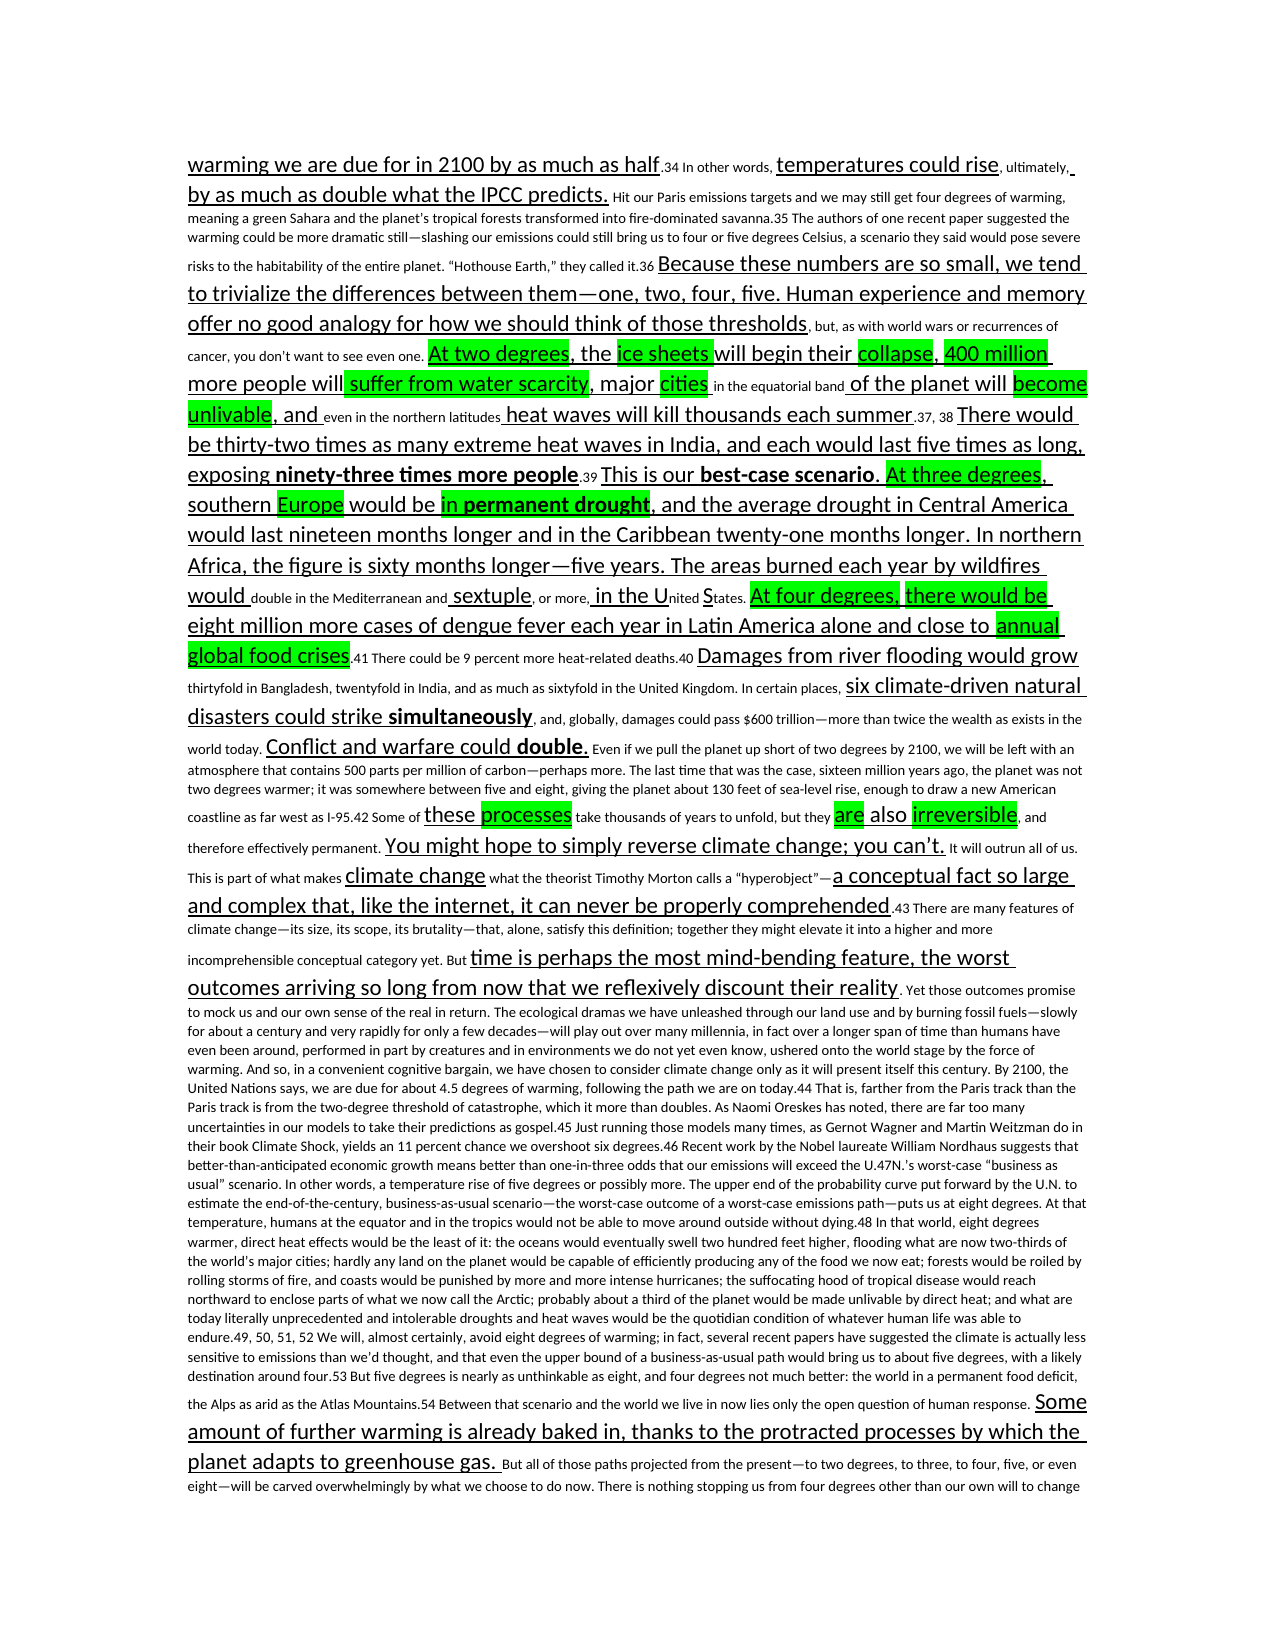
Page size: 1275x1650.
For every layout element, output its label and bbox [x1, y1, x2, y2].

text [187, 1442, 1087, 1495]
text [187, 304, 1087, 1441]
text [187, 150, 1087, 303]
